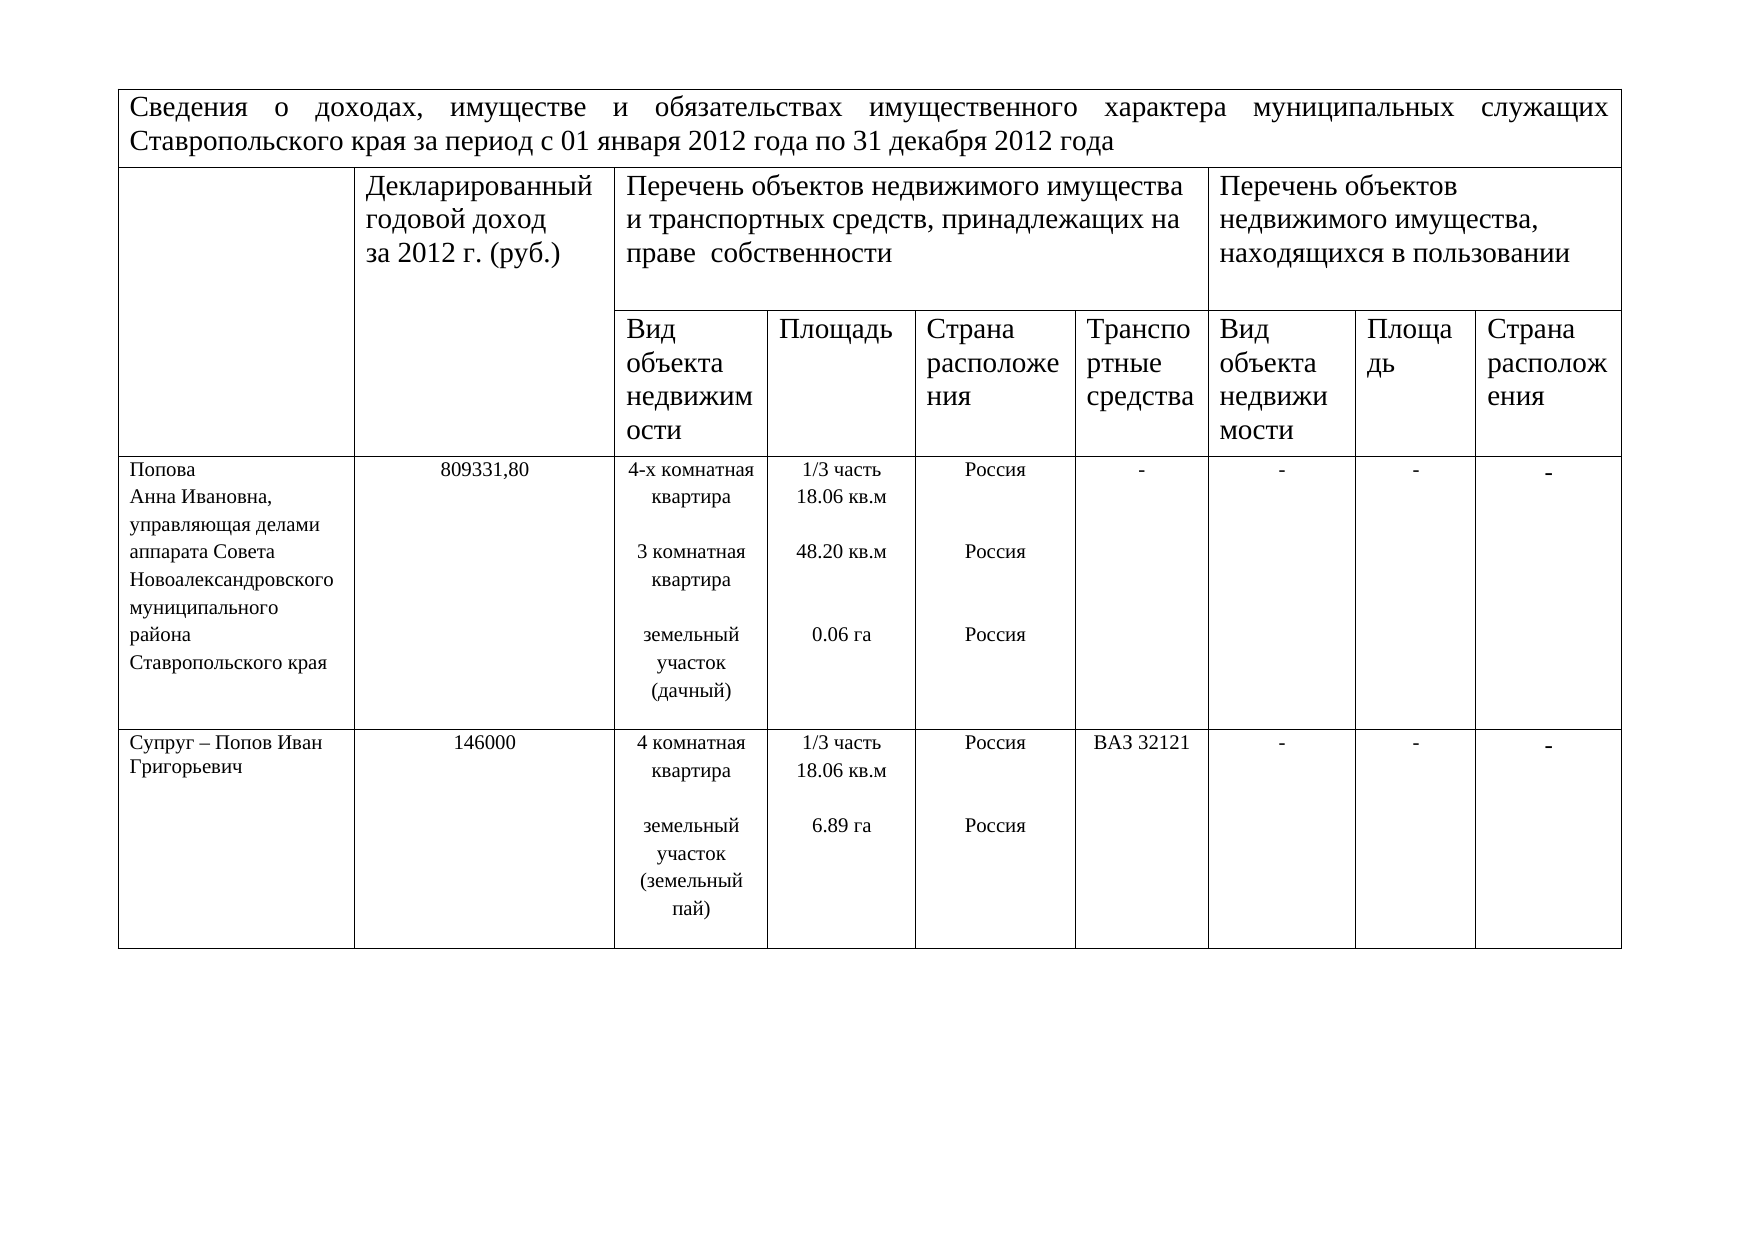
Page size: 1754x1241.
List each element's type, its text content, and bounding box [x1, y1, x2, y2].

table_cell - [1356, 457, 1475, 729]
table_cell 1/3 часть 18.06 кв.м 48.20 кв.м [768, 457, 915, 729]
table_cell Вид объекта недвижимости [615, 311, 767, 456]
table_cell Страна расположения [916, 311, 1075, 456]
table_cell Перечень объектов недвижимого имущества, находящихся в пользовании [1209, 168, 1621, 310]
table_cell - [1356, 730, 1475, 947]
table_cell ВАЗ 32121 [1076, 730, 1208, 947]
table_header Сведения о доходах, имуществе и обязательствах имущественного характера муниципальных служащих Ставропольского края за период с 01 января 2012 года по 31 декабря 2012 года [119, 90, 1621, 167]
table_cell Попова Анна Ивановна, управляющая делами аппарата Совета Новоалександровского муниципального района Ставропольского края [119, 457, 354, 729]
table_cell - [1209, 730, 1355, 947]
table_cell Россия Россия [916, 730, 1075, 947]
table_cell Декларированный годовой доход за 2012 г. (руб.) [355, 168, 614, 456]
table_cell Площадь [768, 311, 915, 456]
table_cell Транспортные средства [1076, 311, 1208, 456]
table_cell 4-х комнатная квартира 3 комнатная квартира земельный участок (дачный) [615, 457, 767, 729]
table_cell [119, 168, 354, 456]
table_cell Площадь [1356, 311, 1475, 456]
table_cell 4 комнатная квартира земельный участок (земельный пай) [615, 730, 767, 947]
table_cell Вид объекта недвижимости [1209, 311, 1355, 456]
table_cell - [1476, 730, 1621, 947]
table_cell Супруг – Попов Иван Григорьевич [119, 730, 354, 947]
table_cell Россия Россия Россия [916, 457, 1075, 729]
table_cell 809331,80 [355, 457, 614, 729]
table_cell - [1476, 457, 1621, 729]
table_cell - [1209, 457, 1355, 729]
table_cell 1/3 часть 18.06 кв.м [768, 730, 915, 947]
table_cell 146000 [355, 730, 614, 947]
table_cell Страна расположения [1476, 311, 1621, 456]
table_cell Перечень объектов недвижимого имущества и транспортных средств, принадлежащих на праве собственности [615, 168, 1208, 310]
table_cell - [1076, 457, 1208, 729]
